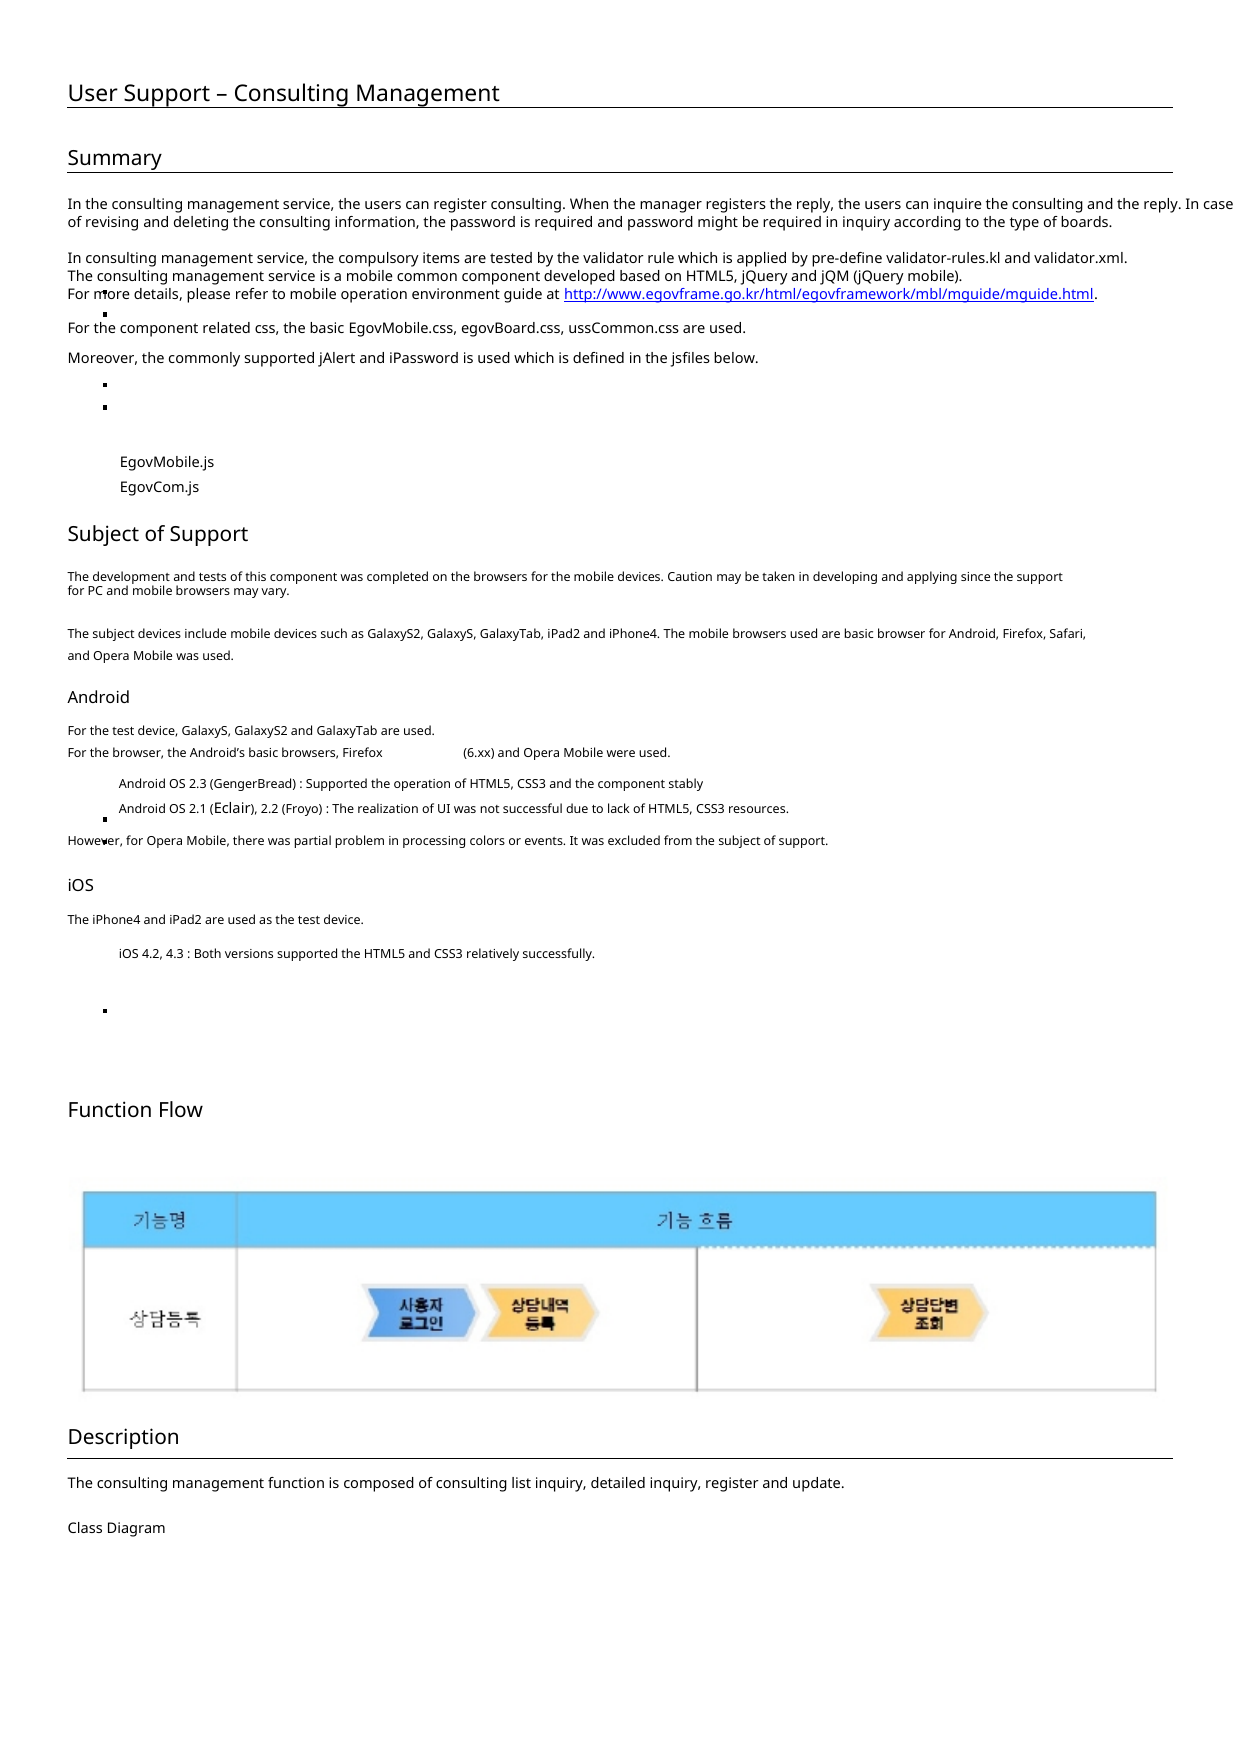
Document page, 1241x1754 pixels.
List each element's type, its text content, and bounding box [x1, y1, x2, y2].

text EgovMobile.js [119, 439, 1240, 474]
text The consulting management function is composed of consulting list inquiry, detailed inquiry, register and update. [67, 1474, 1240, 1492]
text For the browser, the Android’s basic browsers, Firefox (6.xx) and Opera Mobile were used. [463, 743, 1240, 761]
text Android [67, 686, 1240, 708]
text In the consulting management service, the users can register consulting. When the manager registers the reply, the users can inquire the consulting and the reply. In case of revising and deleting the consulting information, the password is required and password might be required in inquiry according to the type of boards. [67, 195, 1240, 231]
text The consulting management service is a mobile common component developed based on HTML5, jQuery and jQM (jQuery mobile). [67, 267, 1240, 285]
text Description [67, 1427, 1240, 1449]
text EgovCom.js [119, 474, 1240, 497]
text Summary [67, 147, 1240, 170]
text Android OS 2.3 (GengerBread) : Supported the operation of HTML5, CSS3 and the component stably [119, 761, 1240, 795]
text for PC and mobile browsers may vary. [67, 584, 1240, 599]
text iOS [67, 874, 1240, 896]
text However, for Opera Mobile, there was partial problem in processing colors or events. It was excluded from the subject of support. [67, 817, 1240, 852]
text Class Diagram [67, 1522, 1240, 1536]
text and Opera Mobile was used. [67, 643, 1240, 664]
text Moreover, the commonly supported jAlert and iPassword is used which is defined in the jsfiles below. [67, 337, 1240, 370]
text Android OS 2.1 (Eclair), 2.2 (Froyo) : The realization of UI was not successful due to lack of HTML5, CSS3 resources. [119, 795, 1240, 817]
text Function Flow [67, 1100, 1240, 1122]
text In consulting management service, the compulsory items are tested by the validator rule which is applied by pre-define validator-rules.kl and validator.xml. [67, 249, 1240, 267]
picture [68, 1176, 1169, 1403]
text For the component related css, the basic EgovMobile.css, egovBoard.css, ussCommon.css are used. [67, 320, 1240, 337]
text User Support – Consulting Management [67, 78, 1240, 107]
text For more details, please refer to mobile operation environment guide at http://www.egovframe.go.kr/html/egovframework/mbl/mguide/mguide.html. [67, 285, 1240, 302]
text For the browser, the Android’s basic browsers, Firefox (6.xx) and Opera Mobile were used. [67, 743, 395, 761]
text The subject devices include mobile devices such as GalaxyS2, GalaxyS, GalaxyTab, iPad2 and iPhone4. The mobile browsers used are basic browser for Android, Firefox, Safari, [67, 621, 1240, 643]
text For the test device, GalaxyS, GalaxyS2 and GalaxyTab are used. [67, 708, 1240, 743]
text The iPhone4 and iPad2 are used as the test device. [67, 896, 1240, 931]
text iOS 4.2, 4.3 : Both versions supported the HTML5 and CSS3 relatively successfully. [119, 931, 1240, 966]
text Subject of Support [67, 525, 1240, 546]
text The development and tests of this component was completed on the browsers for the mobile devices. Caution may be taken in developing and applying since the support [67, 570, 1240, 584]
